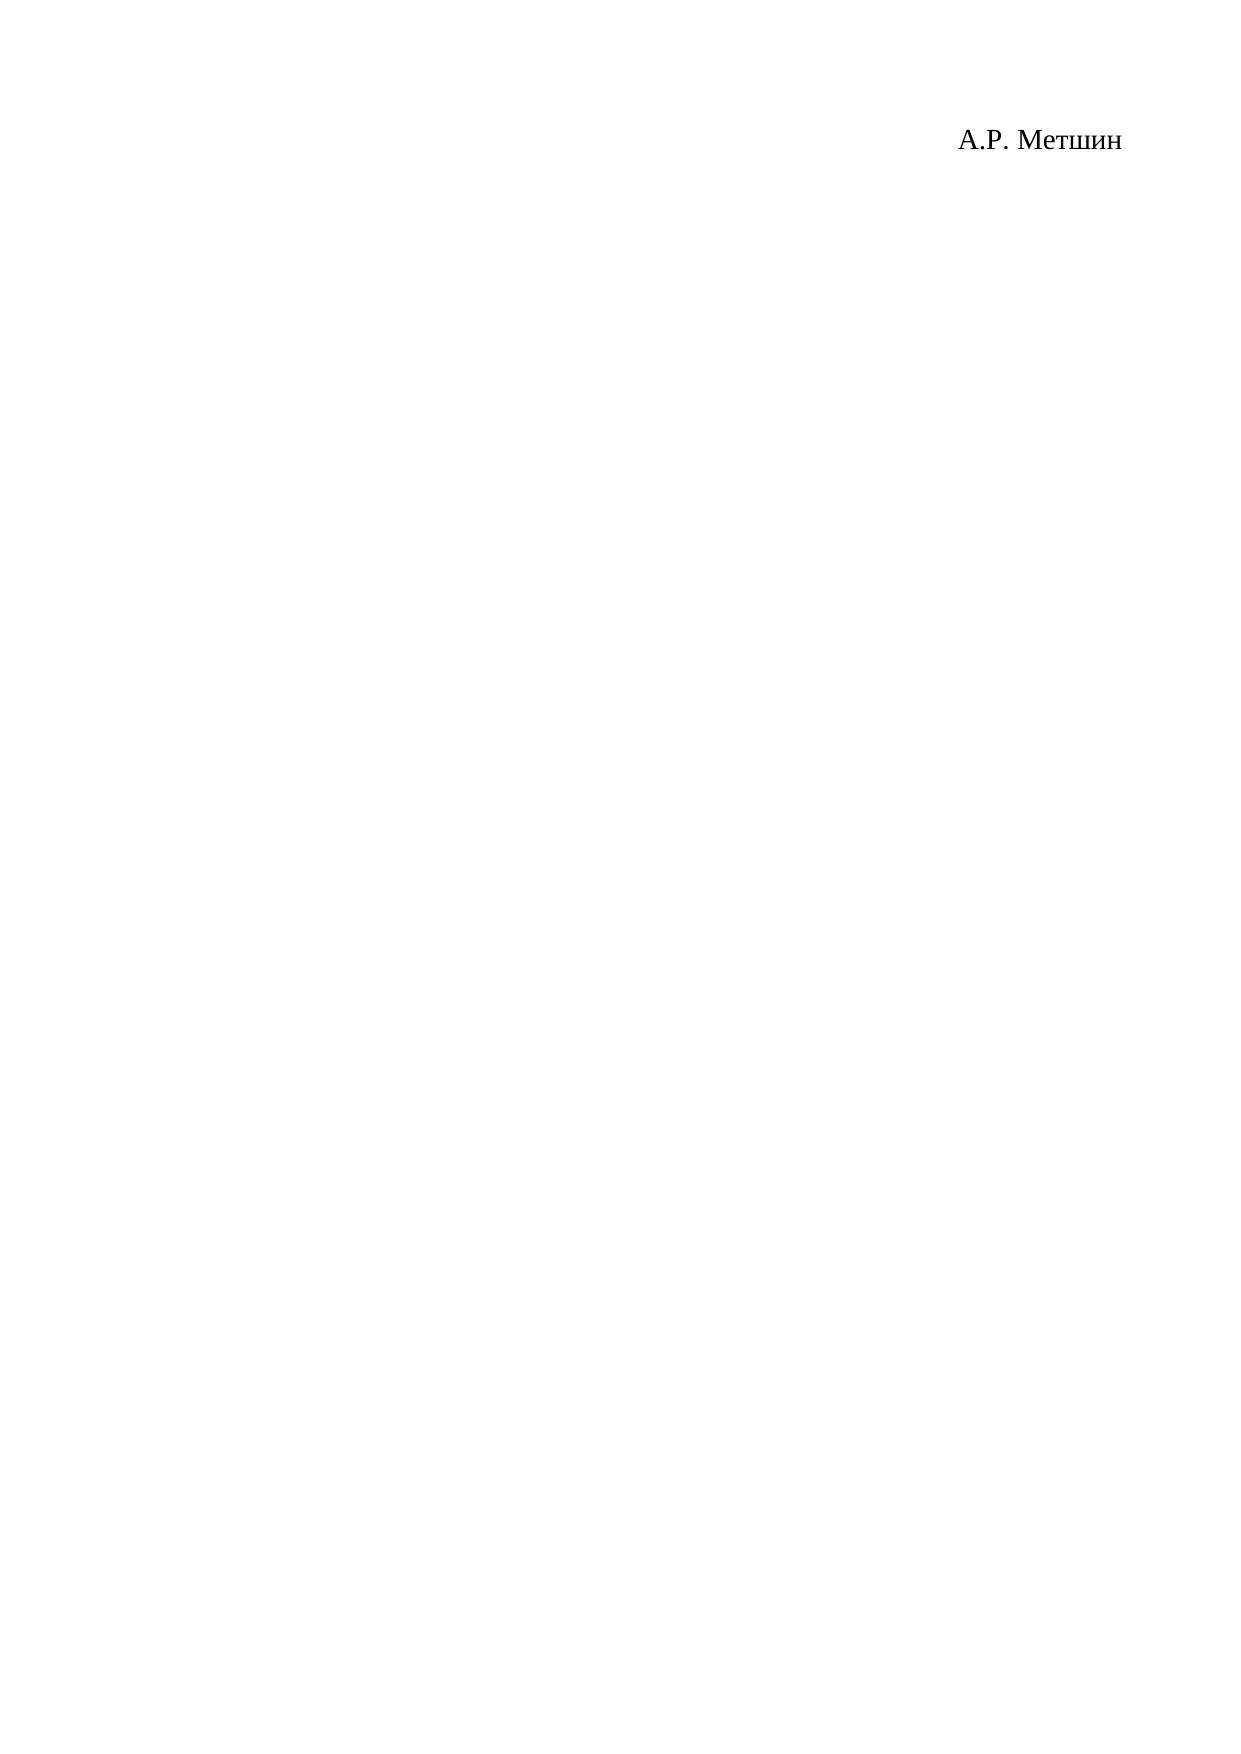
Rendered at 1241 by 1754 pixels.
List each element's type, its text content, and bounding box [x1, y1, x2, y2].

text А.Р. Метшин [118, 122, 1122, 156]
